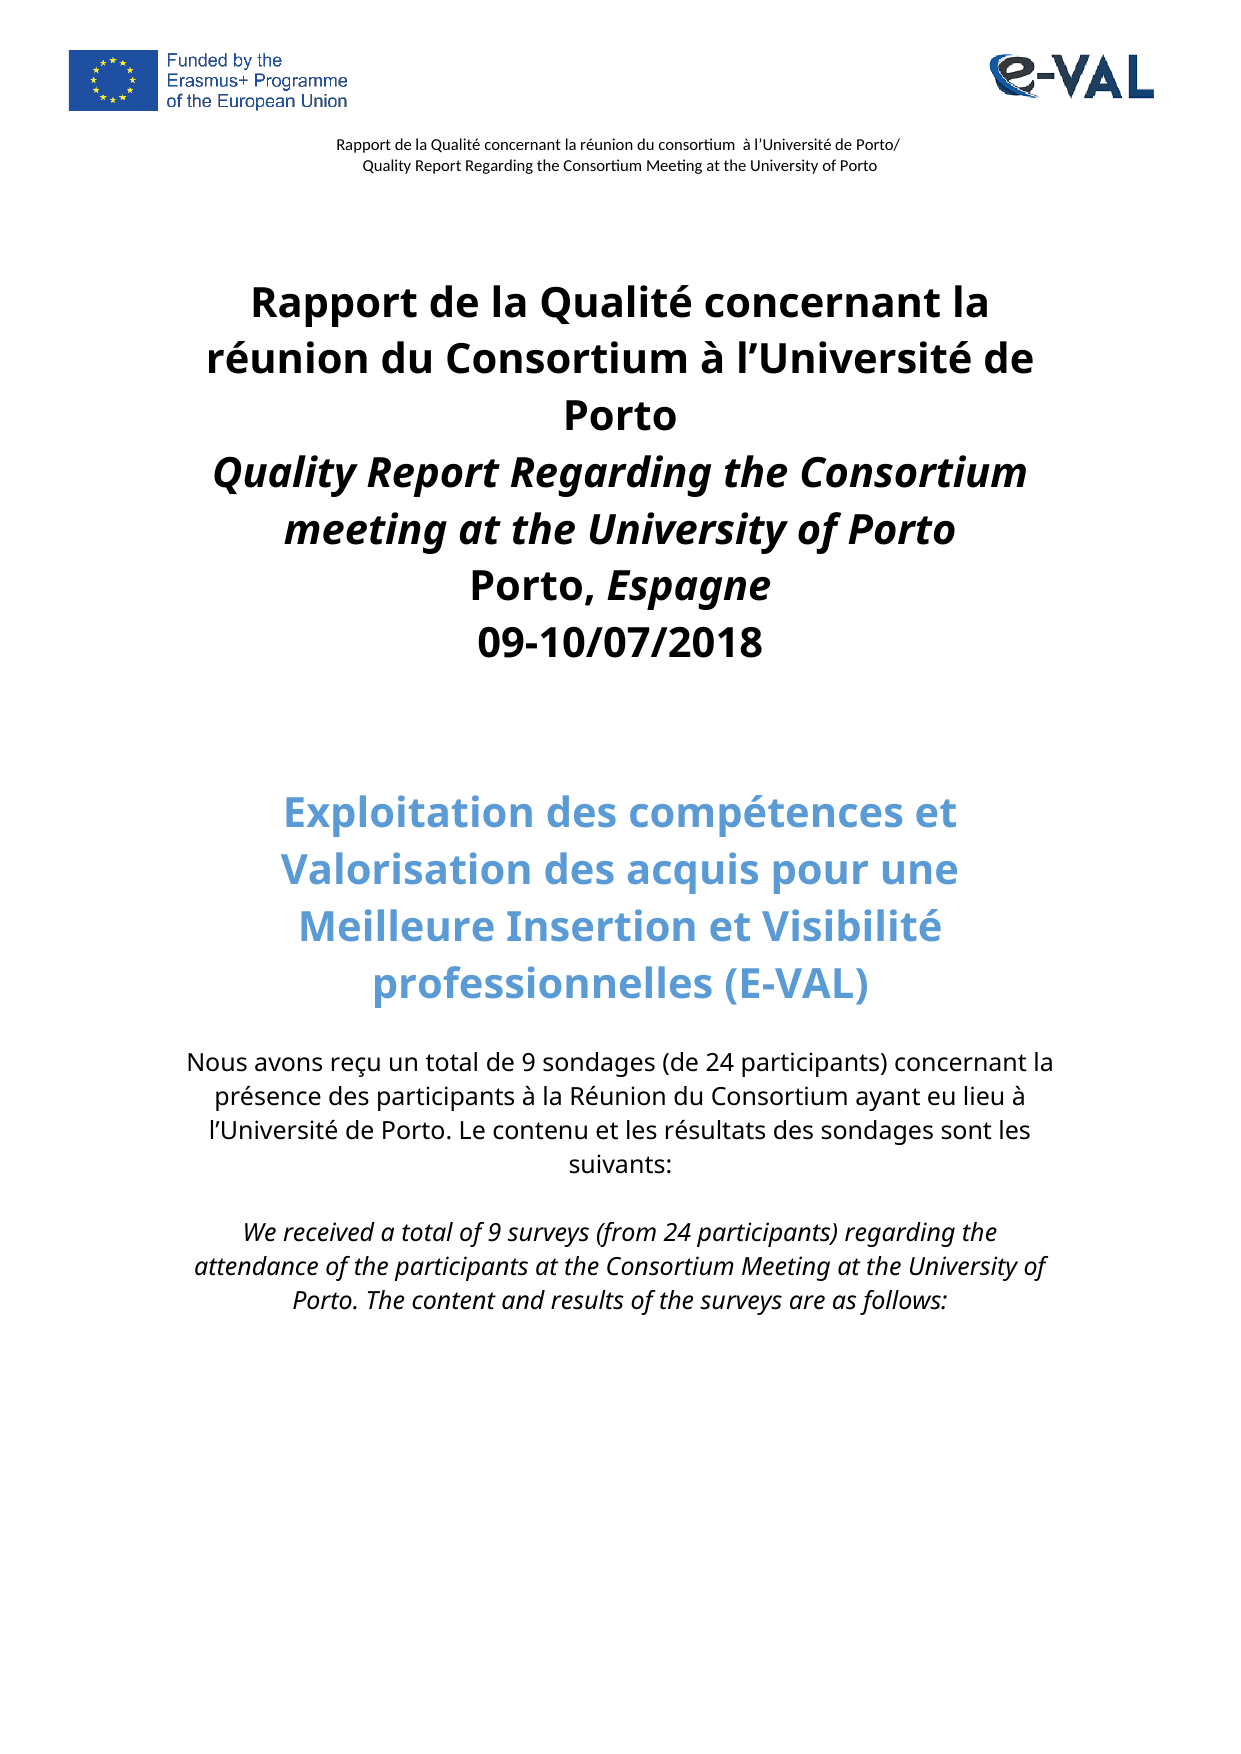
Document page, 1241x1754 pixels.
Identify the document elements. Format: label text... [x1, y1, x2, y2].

text Porto, Espagne [177, 556, 1063, 613]
picture [980, 37, 1166, 111]
text Nous avons reçu un total de 9 sondages (de 24 participants) concernant la présence des participants à la Réunion du Consortium ayant eu lieu à l’Université de Porto. Le contenu et les résultats des sondages sont les suivants: [177, 1044, 1063, 1181]
picture [68, 50, 347, 111]
text Rapport de la Qualité concernant la réunion du Consortium à l’Université de Porto [177, 272, 1063, 443]
text 09-10/07/2018 [177, 613, 1063, 670]
text We received a total of 9 surveys (from 24 participants) regarding the attendance of the participants at the Consortium Meeting at the University of Porto. The content and results of the surveys are as follows: [177, 1215, 1063, 1317]
text Exploitation des compétences et Valorisation des acquis pour une Meilleure Insertion et Visibilité professionnelles (E-VAL) [177, 783, 1063, 1010]
text Quality Report Regarding the Consortium meeting at the University of Porto [177, 443, 1063, 556]
